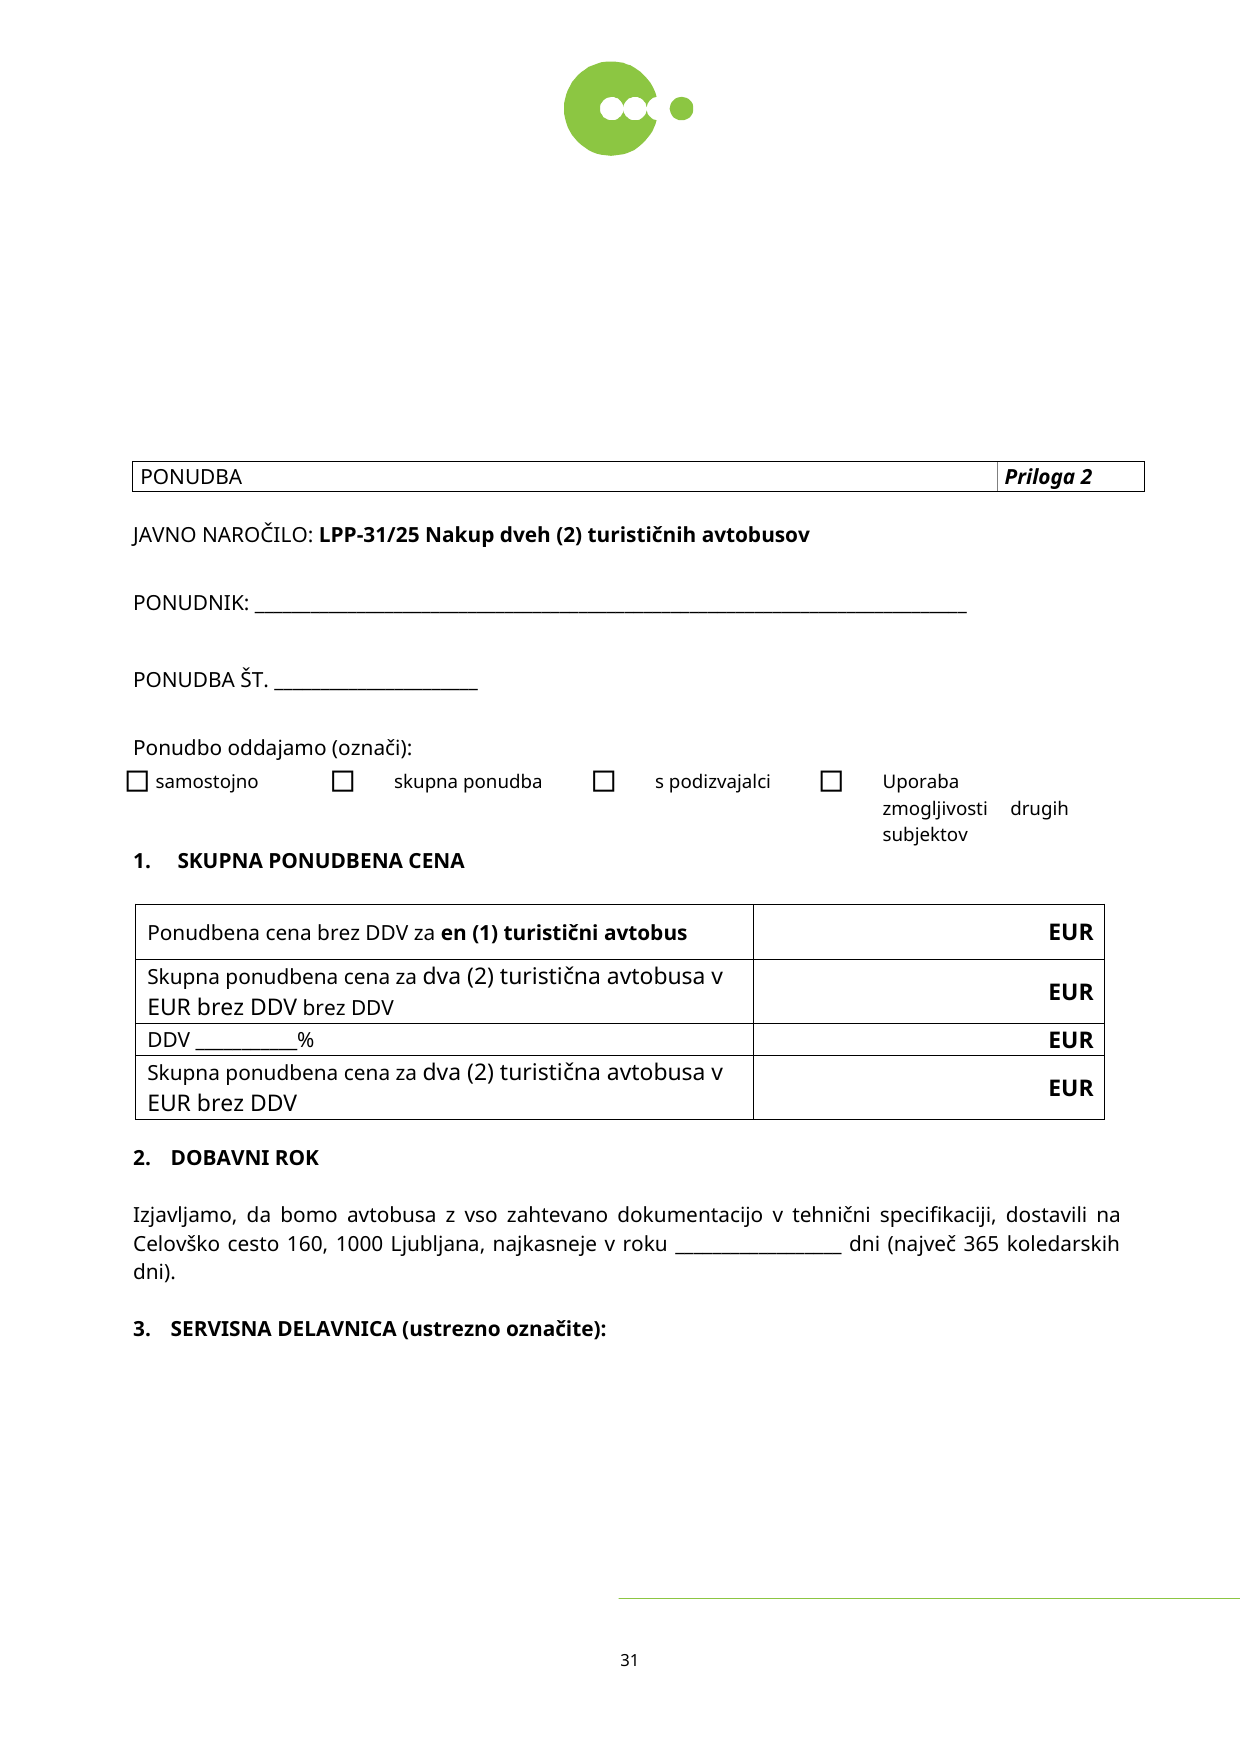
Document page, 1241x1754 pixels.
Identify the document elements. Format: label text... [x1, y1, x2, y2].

text Ponudbo oddajamo (označi): [133, 733, 1122, 762]
table_header Priloga 2 [998, 462, 1144, 491]
table_header skupna ponudba [320, 762, 581, 847]
table_cell DDV ___________% [136, 1024, 753, 1055]
table_header samostojno [144, 762, 320, 847]
table_header s podizvajalci [581, 762, 808, 847]
table_header EUR [754, 905, 1104, 959]
text Izjavljamo, da bomo avtobusa z vso zahtevano dokumentacijo v tehnični specifikaciji, dostavili na Celovško cesto 160, 1000 Ljubljana, najkasneje v roku __________________ dni (največ 365 koledarskih dni). [133, 1200, 1122, 1286]
table_cell Skupna ponudbena cena za dva (2) turistična avtobusa v EUR brez DDV brez DDV [136, 960, 753, 1023]
text JAVNO NAROČILO: LPP-31/25 Nakup dveh (2) turističnih avtobusov [133, 520, 1122, 549]
table_header Ponudbena cena brez DDV za en (1) turistični avtobus [136, 905, 753, 959]
table_cell EUR [754, 1056, 1104, 1118]
list SKUPNA PONUDBENA CENA [133, 847, 1122, 875]
list DOBAVNI ROK [133, 1143, 1122, 1172]
table_header PONUDBA [133, 462, 997, 491]
table_cell Skupna ponudbena cena za dva (2) turistična avtobusa v EUR brez DDV [136, 1056, 753, 1118]
table_header Uporaba zmogljivosti drugih subjektov [809, 762, 1080, 847]
list SERVISNA DELAVNICA (ustrezno označite): [133, 1314, 1122, 1343]
text PONUDBA ŠT. ______________________ [133, 665, 1122, 693]
text PONUDNIK: _____________________________________________________________________________ [133, 588, 1137, 617]
table_cell EUR [754, 960, 1104, 1023]
table_cell EUR [754, 1024, 1104, 1055]
